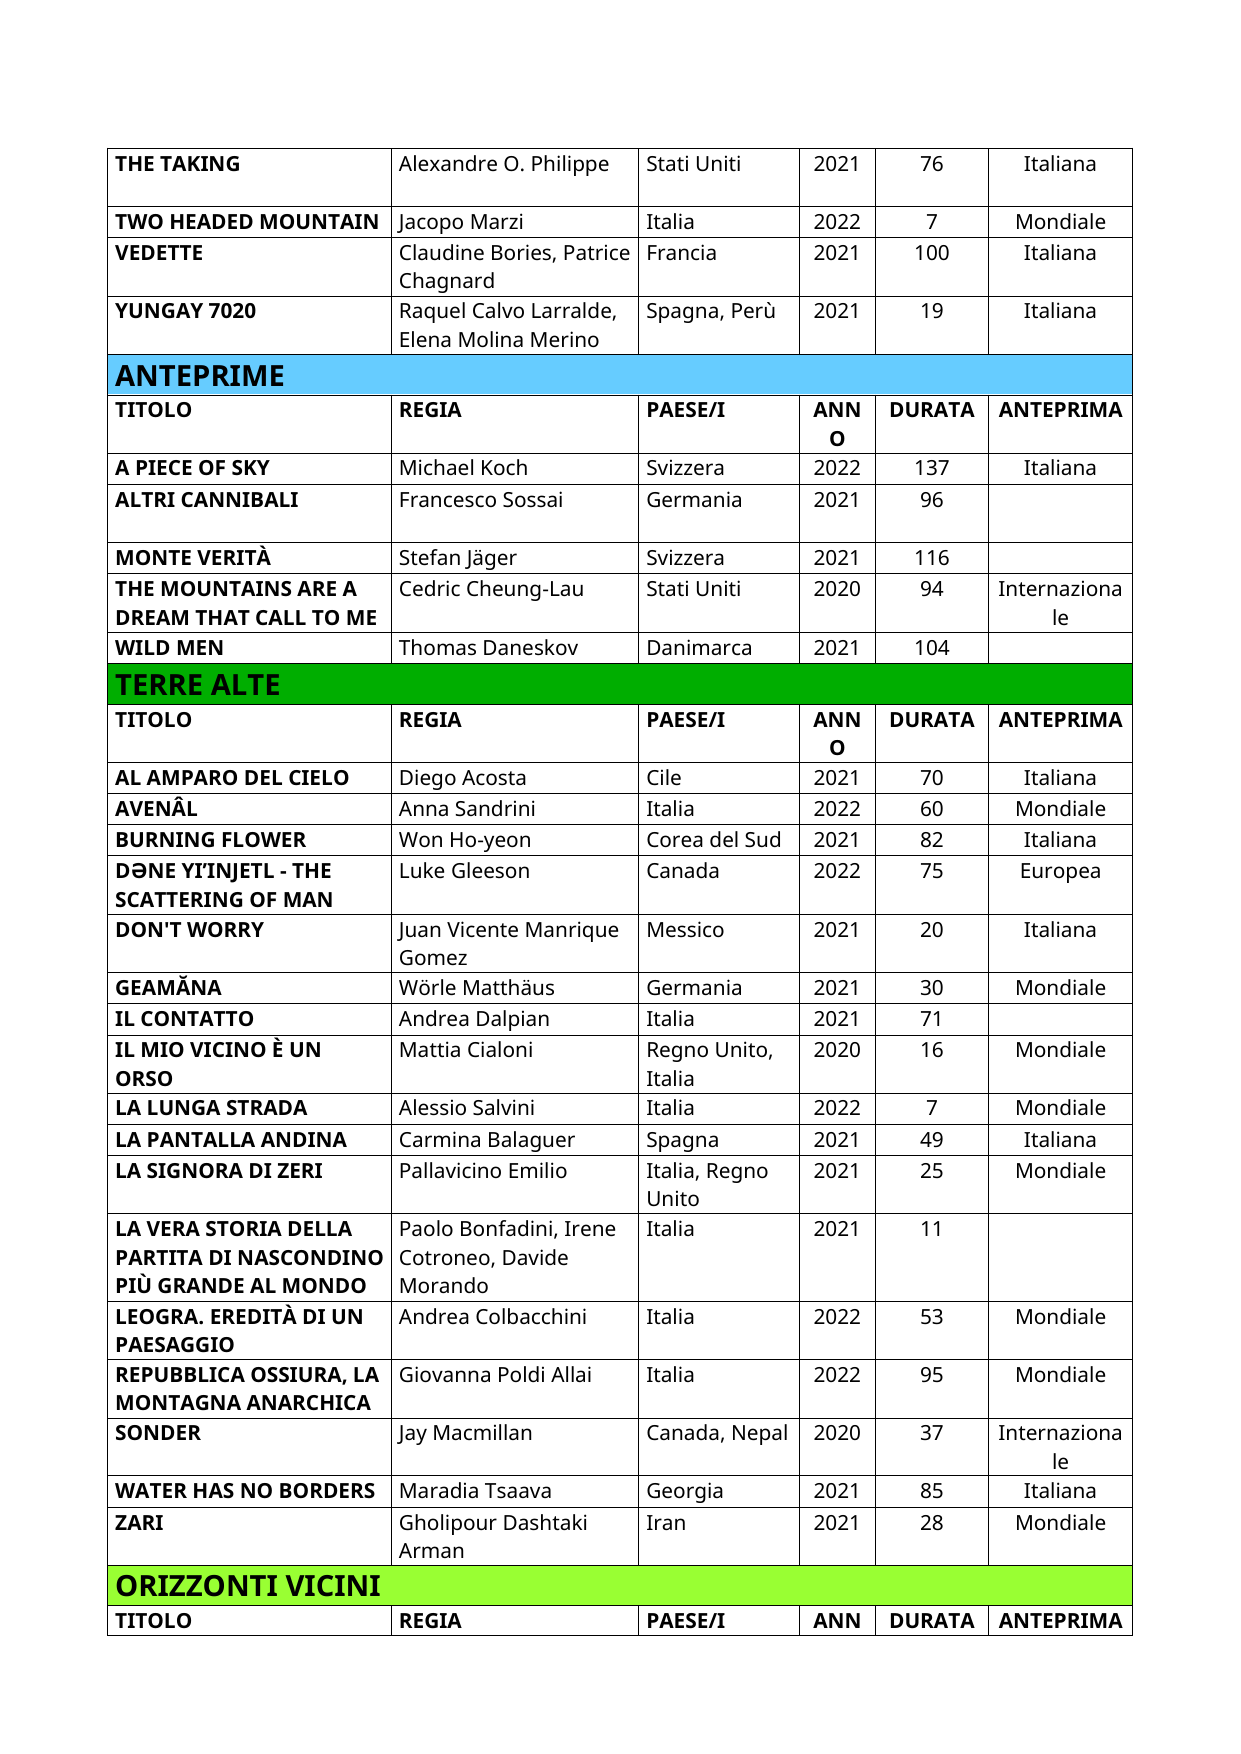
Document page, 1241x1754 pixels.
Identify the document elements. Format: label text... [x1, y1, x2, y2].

table_cell ZARI [108, 1508, 391, 1564]
table_cell Italiana [989, 915, 1132, 972]
table_cell Cile [639, 763, 799, 793]
table_cell ORIZZONTI VICINI [108, 1566, 1132, 1605]
table_cell 100 [876, 238, 988, 296]
table_cell 71 [876, 1004, 988, 1034]
table_cell DƏNE YI’INJETL - THE SCATTERING OF MAN [108, 856, 391, 914]
table_cell Raquel Calvo Larralde, Elena Molina Merino [392, 297, 638, 354]
table_cell ANNO [800, 705, 875, 762]
table_cell DURATA [876, 396, 988, 452]
table_cell Stati Uniti [639, 149, 799, 206]
table_cell Italiana [989, 1125, 1132, 1155]
table_cell Italiana [989, 763, 1132, 793]
table_cell Italia [639, 1360, 799, 1417]
table_cell Georgia [639, 1476, 799, 1507]
table_cell Mondiale [989, 1156, 1132, 1213]
table_cell Danimarca [639, 633, 799, 663]
table_cell LEOGRA. EREDITÀ DI UN PAESAGGIO [108, 1302, 391, 1359]
table_cell Italia [639, 1214, 799, 1301]
table_cell Iran [639, 1508, 799, 1564]
table_cell 19 [876, 297, 988, 354]
table_cell 2022 [800, 1094, 875, 1124]
table_cell IL MIO VICINO È UN ORSO [108, 1036, 391, 1092]
table_cell 2022 [800, 794, 875, 824]
table_cell Mattia Cialoni [392, 1036, 638, 1092]
table_cell PAESE/I [639, 396, 799, 452]
table_cell Italia [639, 1302, 799, 1359]
table_cell 2021 [800, 1508, 875, 1564]
table_cell REGIA [392, 396, 638, 452]
table_cell 2022 [800, 1302, 875, 1359]
table_cell Italia [639, 794, 799, 824]
table_cell 2021 [800, 633, 875, 663]
table_cell AL AMPARO DEL CIELO [108, 763, 391, 793]
table_cell 2021 [800, 297, 875, 354]
table_cell Italiana [989, 297, 1132, 354]
table_cell [989, 1214, 1132, 1301]
table_cell LA VERA STORIA DELLA PARTITA DI NASCONDINO PIÙ GRANDE AL MONDO [108, 1214, 391, 1301]
table_cell AVENÂL [108, 794, 391, 824]
table_cell 2021 [800, 1156, 875, 1213]
table_cell Cedric Cheung-Lau [392, 574, 638, 632]
table_cell Mondiale [989, 1360, 1132, 1417]
table_cell LA SIGNORA DI ZERI [108, 1156, 391, 1213]
table_cell Spagna, Perù [639, 297, 799, 354]
table_cell 16 [876, 1036, 988, 1092]
table_cell Svizzera [639, 454, 799, 484]
table_cell Italiana [989, 825, 1132, 855]
table_cell Jacopo Marzi [392, 207, 638, 237]
table_cell 85 [876, 1476, 988, 1507]
table_cell Mondiale [989, 973, 1132, 1003]
table_cell Europea [989, 856, 1132, 914]
table_cell IL CONTATTO [108, 1004, 391, 1034]
table_cell TITOLO [108, 396, 391, 452]
table_cell 94 [876, 574, 988, 632]
table_cell 2021 [800, 915, 875, 972]
table_cell WILD MEN [108, 633, 391, 663]
table_cell Giovanna Poldi Allai [392, 1360, 638, 1417]
table_cell Andrea Dalpian [392, 1004, 638, 1034]
table_cell 2021 [800, 543, 875, 573]
table_cell DURATA [876, 1606, 988, 1635]
table_cell 37 [876, 1419, 988, 1475]
table_cell Diego Acosta [392, 763, 638, 793]
table_cell Alessio Salvini [392, 1094, 638, 1124]
table_cell Svizzera [639, 543, 799, 573]
table_cell Mondiale [989, 1302, 1132, 1359]
table_cell 7 [876, 1094, 988, 1124]
table_cell LA PANTALLA ANDINA [108, 1125, 391, 1155]
table_cell Claudine Bories, Patrice Chagnard [392, 238, 638, 296]
table_cell 53 [876, 1302, 988, 1359]
table_cell Gholipour Dashtaki Arman [392, 1508, 638, 1564]
table_cell 137 [876, 454, 988, 484]
table_cell 25 [876, 1156, 988, 1213]
table_cell Michael Koch [392, 454, 638, 484]
table_cell Pallavicino Emilio [392, 1156, 638, 1213]
table_cell [989, 485, 1132, 542]
table_cell WATER HAS NO BORDERS [108, 1476, 391, 1507]
table_cell THE TAKING [108, 149, 391, 206]
table_cell SONDER [108, 1419, 391, 1475]
table_cell Carmina Balaguer [392, 1125, 638, 1155]
table_cell 2021 [800, 825, 875, 855]
table_cell 95 [876, 1360, 988, 1417]
table_cell 28 [876, 1508, 988, 1564]
table_cell Italia, Regno Unito [639, 1156, 799, 1213]
table_cell Italia [639, 207, 799, 237]
table_cell 2022 [800, 207, 875, 237]
table_cell PAESE/I [639, 1606, 799, 1635]
table_cell LA LUNGA STRADA [108, 1094, 391, 1124]
table_cell Luke Gleeson [392, 856, 638, 914]
table_cell Italiana [989, 454, 1132, 484]
table_cell Mondiale [989, 1094, 1132, 1124]
table_cell TWO HEADED MOUNTAIN [108, 207, 391, 237]
table_cell 2021 [800, 1214, 875, 1301]
table_cell DON'T WORRY [108, 915, 391, 972]
table_cell TITOLO [108, 705, 391, 762]
table_cell THE MOUNTAINS ARE A DREAM THAT CALL TO ME [108, 574, 391, 632]
table_cell 2021 [800, 973, 875, 1003]
table_cell 2022 [800, 1360, 875, 1417]
table_cell 82 [876, 825, 988, 855]
table_cell Corea del Sud [639, 825, 799, 855]
table_cell Stati Uniti [639, 574, 799, 632]
table_cell [989, 1004, 1132, 1034]
table_cell 2021 [800, 485, 875, 542]
table_cell 2021 [800, 1125, 875, 1155]
table_cell Italia [639, 1004, 799, 1034]
table_cell ANNO [800, 1606, 875, 1635]
table_cell Messico [639, 915, 799, 972]
table_cell Won Ho-yeon [392, 825, 638, 855]
table_cell PAESE/I [639, 705, 799, 762]
table_cell Italiana [989, 149, 1132, 206]
table_cell ALTRI CANNIBALI [108, 485, 391, 542]
table_cell 2022 [800, 454, 875, 484]
table_cell [989, 543, 1132, 573]
table_cell 30 [876, 973, 988, 1003]
table_cell Mondiale [989, 1036, 1132, 1092]
table_cell 2020 [800, 1036, 875, 1092]
table_cell 2021 [800, 1004, 875, 1034]
table_cell 75 [876, 856, 988, 914]
table_cell 76 [876, 149, 988, 206]
table_cell A PIECE OF SKY [108, 454, 391, 484]
table_cell Spagna [639, 1125, 799, 1155]
table_cell ANTEPRIMA [989, 1606, 1132, 1635]
table_cell Maradia Tsaava [392, 1476, 638, 1507]
table_cell 2021 [800, 763, 875, 793]
table_cell 60 [876, 794, 988, 824]
table_cell Italia [639, 1094, 799, 1124]
table_cell Alexandre O. Philippe [392, 149, 638, 206]
table_cell MONTE VERITÀ [108, 543, 391, 573]
table_cell 2021 [800, 238, 875, 296]
table_cell [989, 633, 1132, 663]
table_cell ANNO [800, 396, 875, 452]
table_cell 2020 [800, 1419, 875, 1475]
table_cell Paolo Bonfadini, Irene Cotroneo, Davide Morando [392, 1214, 638, 1301]
table_cell Internazionale [989, 1419, 1132, 1475]
table_cell BURNING FLOWER [108, 825, 391, 855]
table_cell Thomas Daneskov [392, 633, 638, 663]
table_cell Francia [639, 238, 799, 296]
table_cell Wörle Matthäus [392, 973, 638, 1003]
table_cell Germania [639, 485, 799, 542]
table_cell GEAMĂNA [108, 973, 391, 1003]
table_cell Juan Vicente Manrique Gomez [392, 915, 638, 972]
table_cell REPUBBLICA OSSIURA, LA MONTAGNA ANARCHICA [108, 1360, 391, 1417]
table_cell ANTEPRIME [108, 355, 1132, 394]
table_cell 116 [876, 543, 988, 573]
table_cell Mondiale [989, 794, 1132, 824]
table_cell DURATA [876, 705, 988, 762]
table_cell 49 [876, 1125, 988, 1155]
table_cell 2021 [800, 149, 875, 206]
table_cell Italiana [989, 1476, 1132, 1507]
table_cell 2022 [800, 856, 875, 914]
table_cell Germania [639, 973, 799, 1003]
table_cell REGIA [392, 705, 638, 762]
table_cell ANTEPRIMA [989, 705, 1132, 762]
table_cell Jay Macmillan [392, 1419, 638, 1475]
table_cell 2020 [800, 574, 875, 632]
table_cell YUNGAY 7020 [108, 297, 391, 354]
table_cell VEDETTE [108, 238, 391, 296]
table_cell Stefan Jäger [392, 543, 638, 573]
table_cell 2021 [800, 1476, 875, 1507]
table_cell Anna Sandrini [392, 794, 638, 824]
table_cell Mondiale [989, 207, 1132, 237]
table_cell 20 [876, 915, 988, 972]
table_cell Mondiale [989, 1508, 1132, 1564]
table_cell Francesco Sossai [392, 485, 638, 542]
table_cell 70 [876, 763, 988, 793]
table_cell Canada [639, 856, 799, 914]
table_cell Italiana [989, 238, 1132, 296]
table_cell 7 [876, 207, 988, 237]
table_cell 11 [876, 1214, 988, 1301]
table_cell 96 [876, 485, 988, 542]
table_cell Canada, Nepal [639, 1419, 799, 1475]
table_cell Internazionale [989, 574, 1132, 632]
table_cell REGIA [392, 1606, 638, 1635]
table_cell TITOLO [108, 1606, 391, 1635]
table_cell TERRE ALTE [108, 664, 1132, 704]
table_cell ANTEPRIMA [989, 396, 1132, 452]
table_cell Regno Unito, Italia [639, 1036, 799, 1092]
table_cell 104 [876, 633, 988, 663]
table_cell Andrea Colbacchini [392, 1302, 638, 1359]
